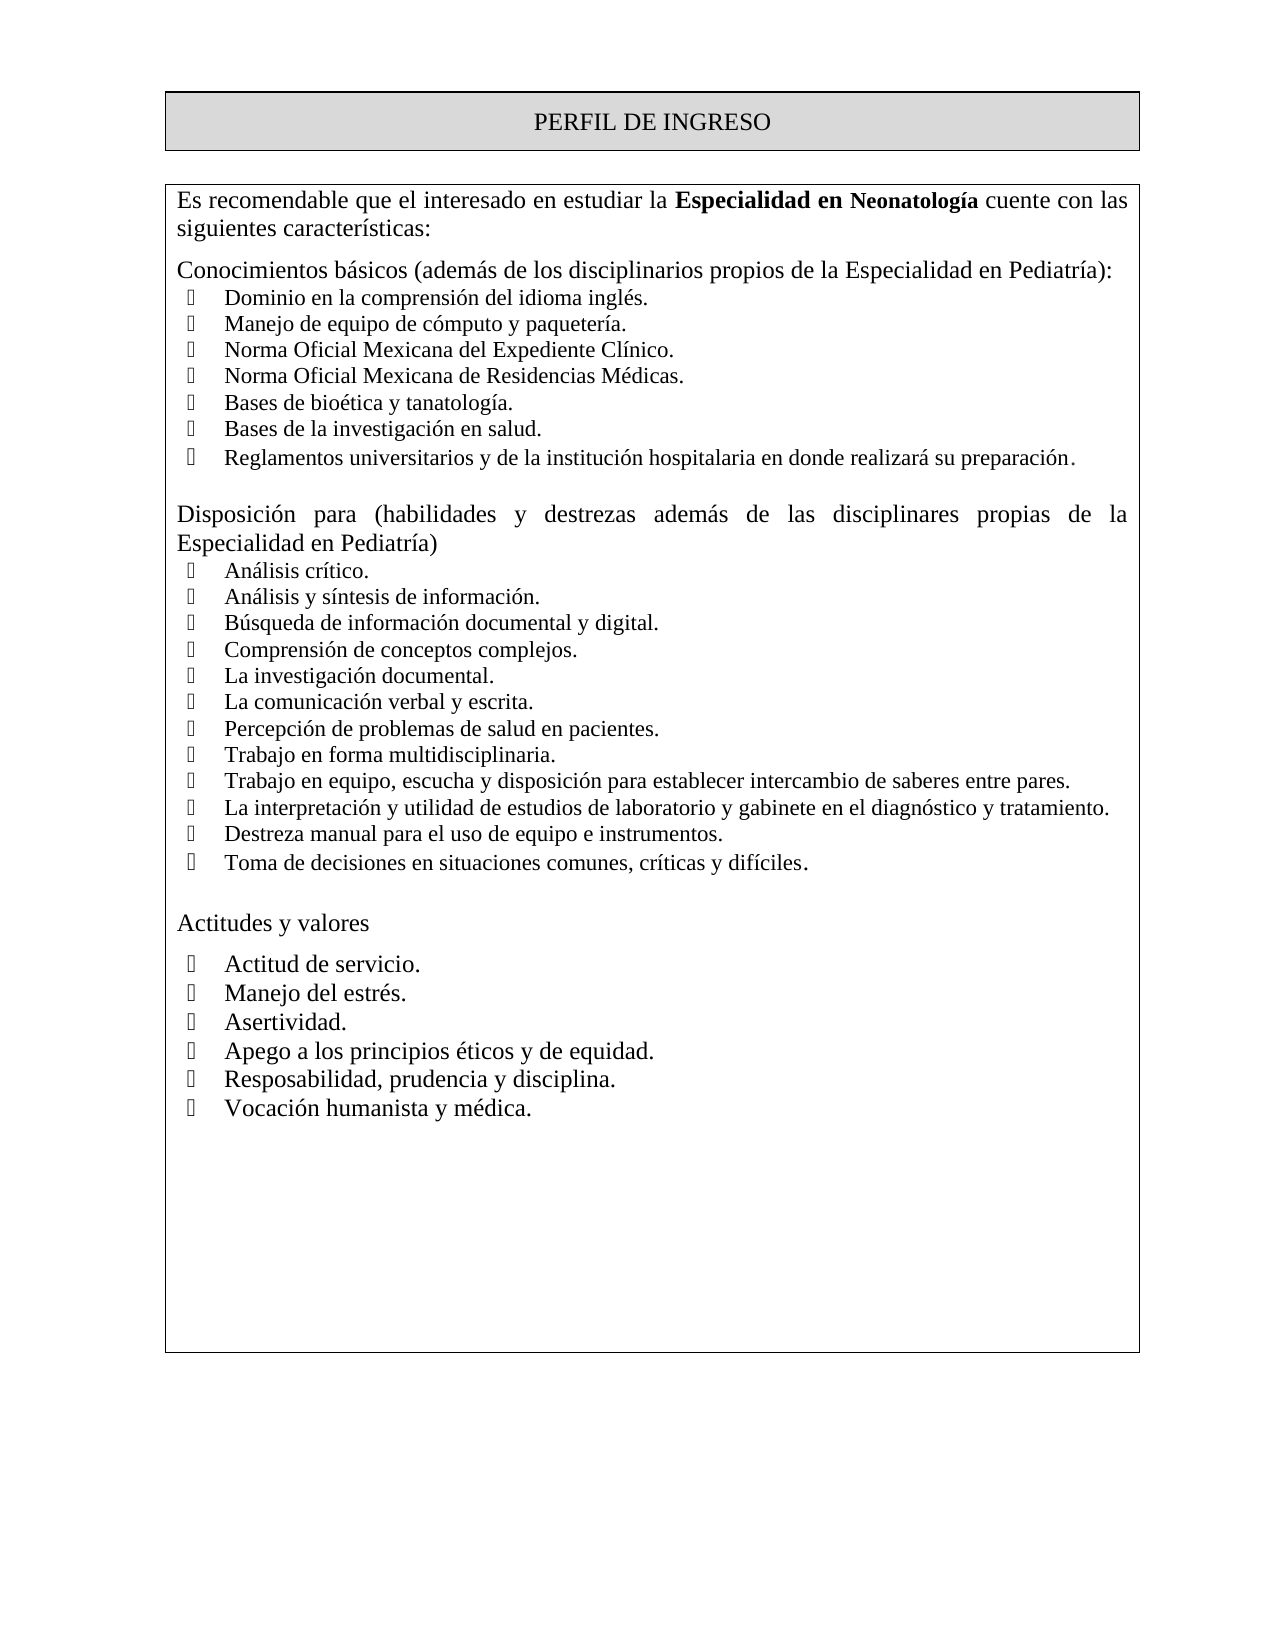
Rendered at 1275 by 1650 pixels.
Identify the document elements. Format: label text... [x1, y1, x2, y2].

table_header PERFIL DE INGRESO [166, 93, 1139, 150]
table_header Es recomendable que el interesado en estudiar la Especialidad en Neonatología cuente con las siguientes características: Conocimientos básicos (además de los disciplinarios propios de la Especialidad en Pediatría): Dominio en la comprensión del idioma inglés. Manejo de equipo de cómputo y paquetería. Norma Oficial Mexicana del Expediente Clínico. Norma Oficial Mexicana de Residencias Médicas. Bases de bioética y tanatología. Bases de la investigación en salud. Reglamentos universitarios y de la institución hospitalaria en donde realizará su preparación. Disposición para (habilidades y destrezas además de las disciplinares propias de la Especialidad en Pediatría) Análisis crítico. Análisis y síntesis de información. Búsqueda de información documental y digital. Comprensión de conceptos complejos. La investigación documental. La comunicación verbal y escrita. Percepción de problemas de salud en pacientes. Trabajo en forma multidisciplinaria. Trabajo en equipo, escucha y disposición para establecer intercambio de saberes entre pares. La interpretación y utilidad de estudios de laboratorio y gabinete en el diagnóstico y tratamiento. Destreza manual para el uso de equipo e instrumentos. Toma de decisiones en situaciones comunes, críticas y difíciles. Actitudes y valores Actitud de servicio. Manejo del estrés. Asertividad. Apego a los principios éticos y de equidad. Resposabilidad, prudencia y disciplina. Vocación humanista y médica. [166, 185, 1139, 1352]
